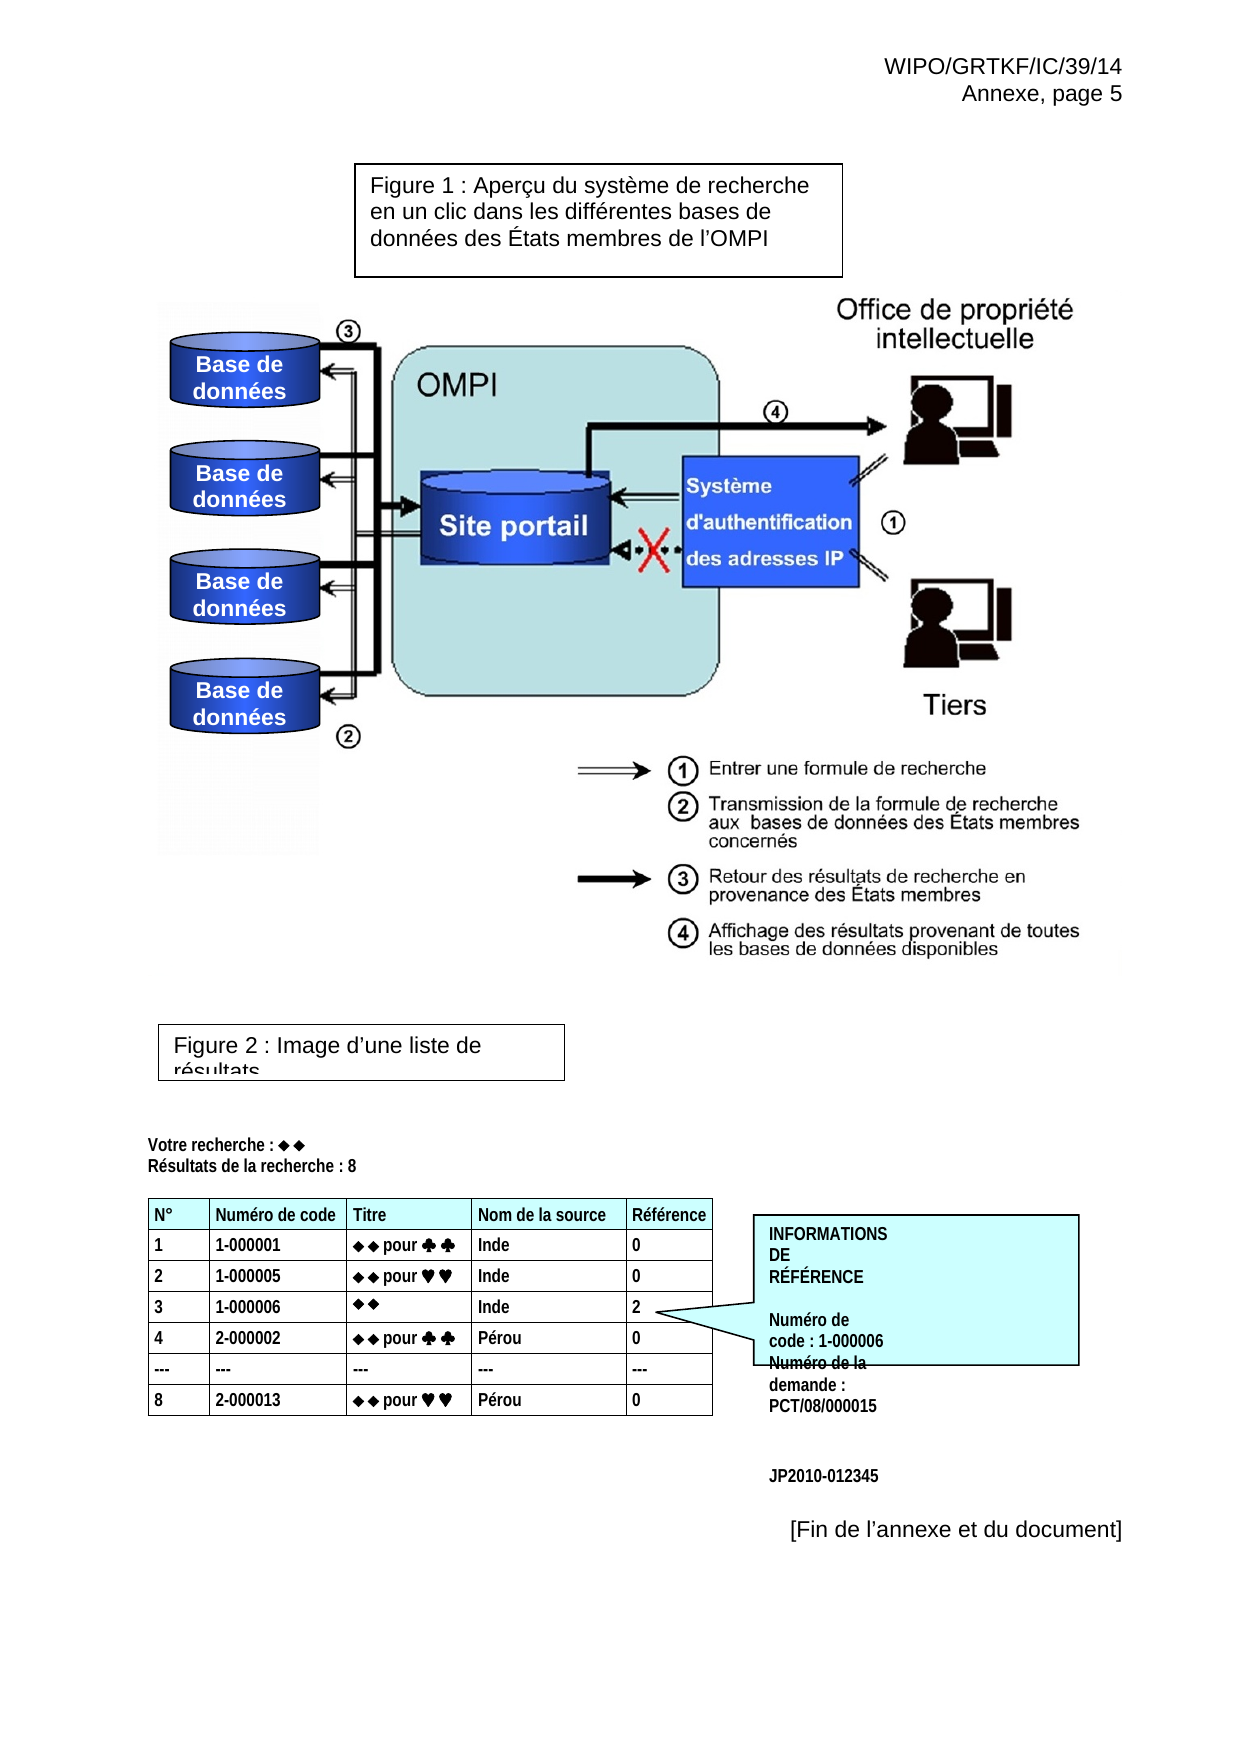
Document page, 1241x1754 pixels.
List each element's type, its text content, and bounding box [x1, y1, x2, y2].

table_cell 0 [627, 1230, 712, 1260]
table_cell Inde [472, 1230, 626, 1260]
table_cell Inde [472, 1261, 626, 1291]
table_cell 2-000002 [210, 1323, 346, 1353]
table_cell 2 [627, 1292, 712, 1322]
table_cell --- [149, 1354, 209, 1384]
table_cell Pérou [472, 1323, 626, 1353]
table_header Numéro de code [210, 1199, 346, 1229]
text Résultats de la recherche : 8 [148, 1155, 1122, 1177]
table_header Nom de la source [472, 1199, 626, 1229]
table_cell pour [347, 1323, 471, 1353]
table_cell 1-000005 [210, 1261, 346, 1291]
table_cell 2-000013 [210, 1385, 346, 1415]
table_cell --- [347, 1354, 471, 1384]
table_header Référence [627, 1199, 712, 1229]
table_header N° [149, 1199, 209, 1229]
table_cell pour [347, 1230, 471, 1260]
table_cell Inde [472, 1292, 626, 1322]
table_cell --- [472, 1354, 626, 1384]
table_cell 2 [149, 1261, 209, 1291]
table_cell --- [210, 1354, 346, 1384]
table_cell 3 [149, 1292, 209, 1322]
table_cell Pérou [472, 1385, 626, 1415]
table_cell pour [347, 1261, 471, 1291]
table_cell 0 [627, 1323, 712, 1353]
table_cell 8 [149, 1385, 209, 1415]
text Votre recherche : [148, 1133, 1122, 1155]
text [Fin de l’annexe et du document] [724, 1516, 1122, 1542]
table_cell 1-000001 [210, 1230, 346, 1260]
table_header Titre [347, 1199, 471, 1229]
table_cell pour [347, 1385, 471, 1415]
picture [147, 290, 1122, 976]
table_cell --- [627, 1354, 712, 1384]
table_cell 1 [149, 1230, 209, 1260]
table_cell 0 [627, 1261, 712, 1291]
table_cell 0 [627, 1385, 712, 1415]
table_cell 4 [149, 1323, 209, 1353]
table_cell [347, 1292, 471, 1322]
table_cell 1-000006 [210, 1292, 346, 1322]
